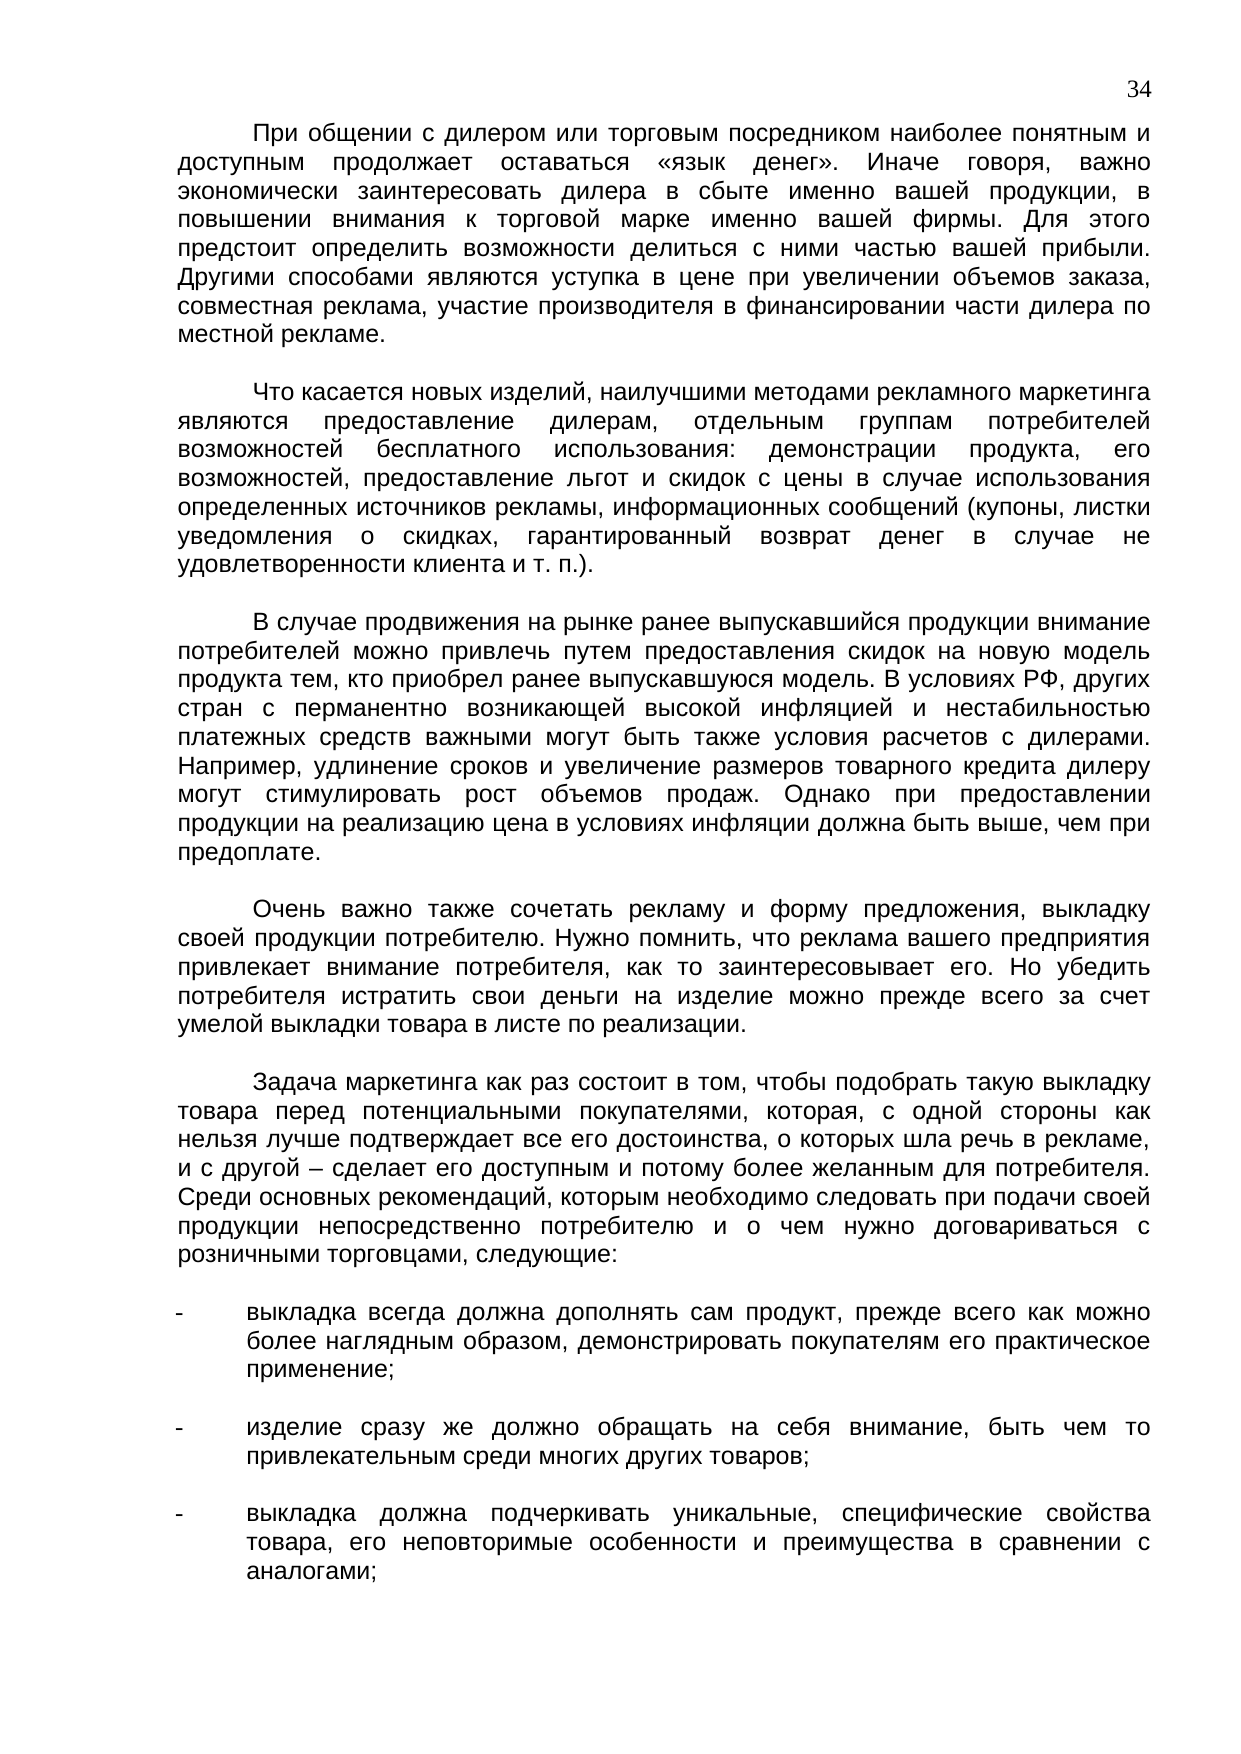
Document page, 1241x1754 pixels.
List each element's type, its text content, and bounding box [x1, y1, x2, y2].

text При общении с дилером или торговым посредником наиболее понятным и доступным продолжает оставаться «язык денег». Иначе говоря, важно экономически заинтересовать дилера в сбыте именно вашей продукции, в повышении внимания к торговой марке именно вашей фирмы. Для этого предстоит определить возможности делиться с ними частью вашей прибыли. Другими способами являются уступка в цене при увеличении объемов заказа, совместная реклама, участие производителя в финансировании части дилера по местной рекламе. [177, 118, 1152, 348]
text Задача маркетинга как раз состоит в том, чтобы подобрать такую выкладку товара перед потенциальными покупателями, которая, с одной стороны как нельзя лучше подтверждает все его достоинства, о которых шла речь в рекламе, и с другой – сделает его доступным и потому более желанным для потребителя. Среди основных рекомендаций, которым необходимо следовать при подачи своей продукции непосредственно потребителю и о чем нужно договариваться с розничными торговцами, следующие: [177, 1067, 1152, 1268]
text Что касается новых изделий, наилучшими методами рекламного маркетинга являются предоставление дилерам, отдельным группам потребителей возможностей бесплатного использования: демонстрации продукта, его возможностей, предоставление льгот и скидок с цены в случае использования определенных источников рекламы, информационных сообщений (купоны, листки уведомления о скидках, гарантированный возврат денег в случае не удовлетворенности клиента и т. п.). [177, 377, 1152, 578]
list выкладка всегда должна дополнять сам продукт, прежде всего как можно более наглядным образом, демонстрировать покупателям его практическое применение; [175, 1297, 1152, 1383]
text Очень важно также сочетать рекламу и форму предложения, выкладку своей продукции потребителю. Нужно помнить, что реклама вашего предприятия привлекает внимание потребителя, как то заинтересовывает его. Но убедить потребителя истратить свои деньги на изделие можно прежде всего за счет умелой выкладки товара в листе по реализации. [177, 894, 1152, 1038]
text В случае продвижения на рынке ранее выпускавшийся продукции внимание потребителей можно привлечь путем предоставления скидок на новую модель продукта тем, кто приобрел ранее выпускавшуюся модель. В условиях РФ, других стран с перманентно возникающей высокой инфляцией и нестабильностью платежных средств важными могут быть также условия расчетов с дилерами. Например, удлинение сроков и увеличение размеров товарного кредита дилеру могут стимулировать рост объемов продаж. Однако при предоставлении продукции на реализацию цена в условиях инфляции должна быть выше, чем при предоплате. [177, 607, 1152, 866]
list изделие сразу же должно обращать на себя внимание, быть чем то привлекательным среди многих других товаров; [175, 1412, 1152, 1469]
list выкладка должна подчеркивать уникальные, специфические свойства товара, его неповторимые особенности и преимущества в сравнении с аналогами; [175, 1498, 1152, 1585]
